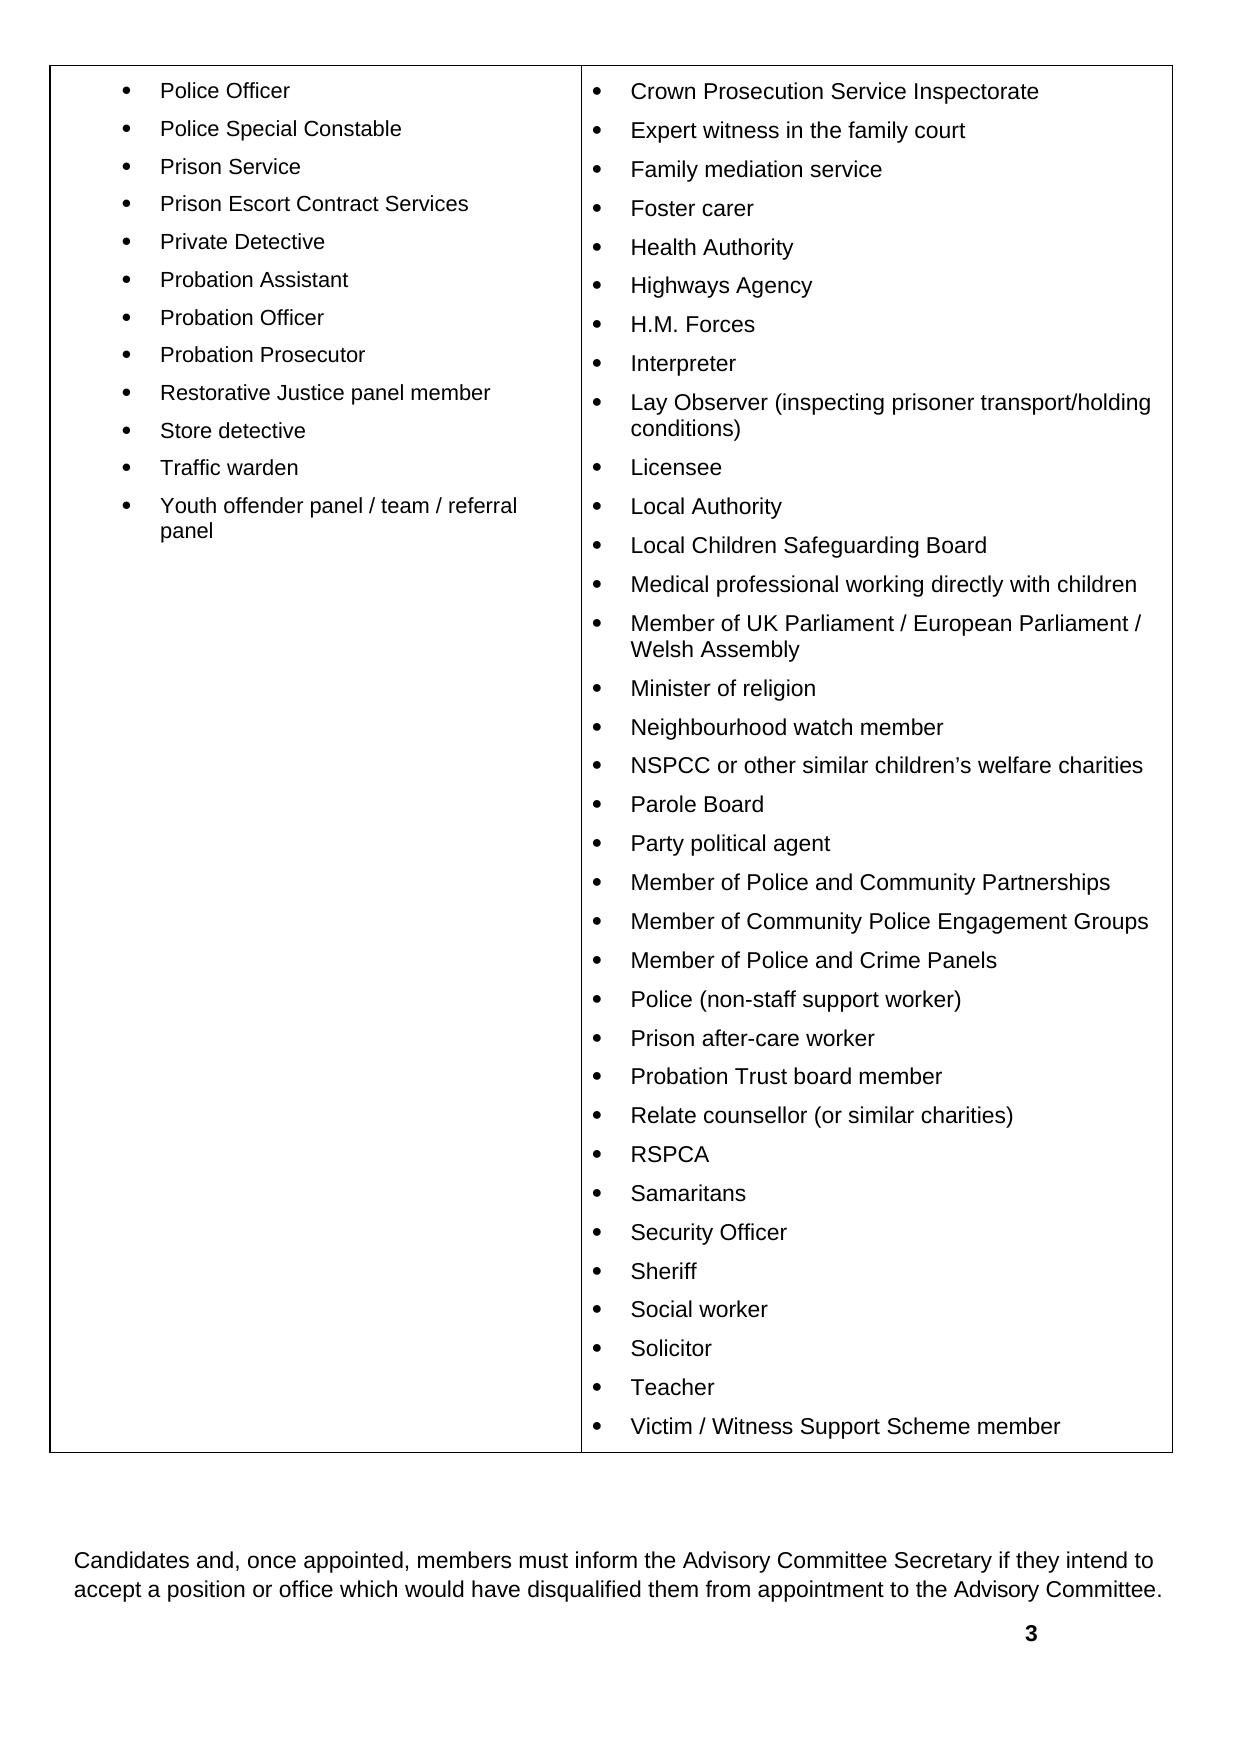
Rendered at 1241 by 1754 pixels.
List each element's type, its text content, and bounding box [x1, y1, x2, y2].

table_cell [582, 66, 1172, 1452]
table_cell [51, 66, 581, 1452]
text Candidates and, once appointed, members must inform the Advisory Committee Secretary if they intend to accept a position or office which would have disqualified them from appointment to the Advisory Committee. [74, 1547, 1190, 1602]
